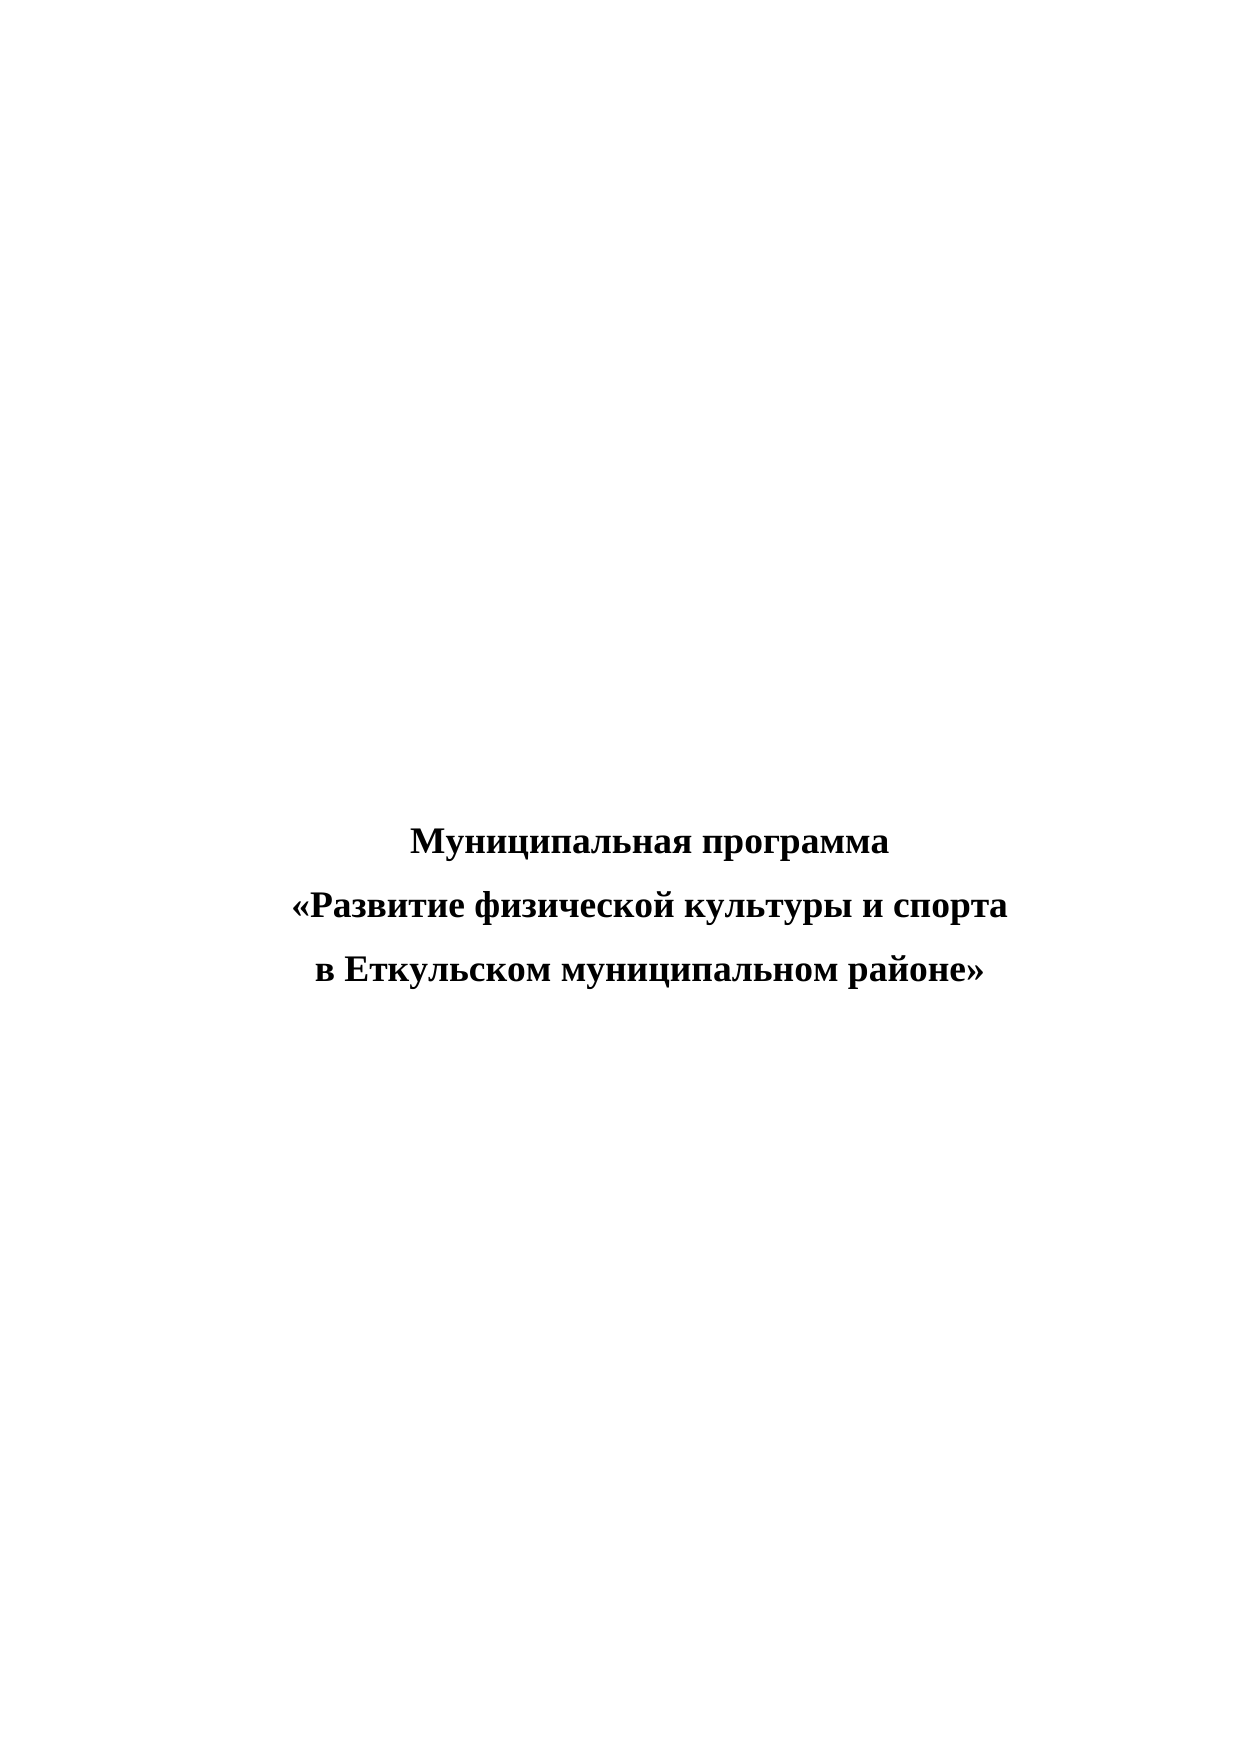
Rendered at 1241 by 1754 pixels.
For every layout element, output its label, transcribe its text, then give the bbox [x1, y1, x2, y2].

text в Еткульском муниципальном районе» [148, 946, 1152, 989]
text Муниципальная программа [148, 818, 1152, 861]
text «Развитие физической культуры и спорта [148, 882, 1152, 925]
